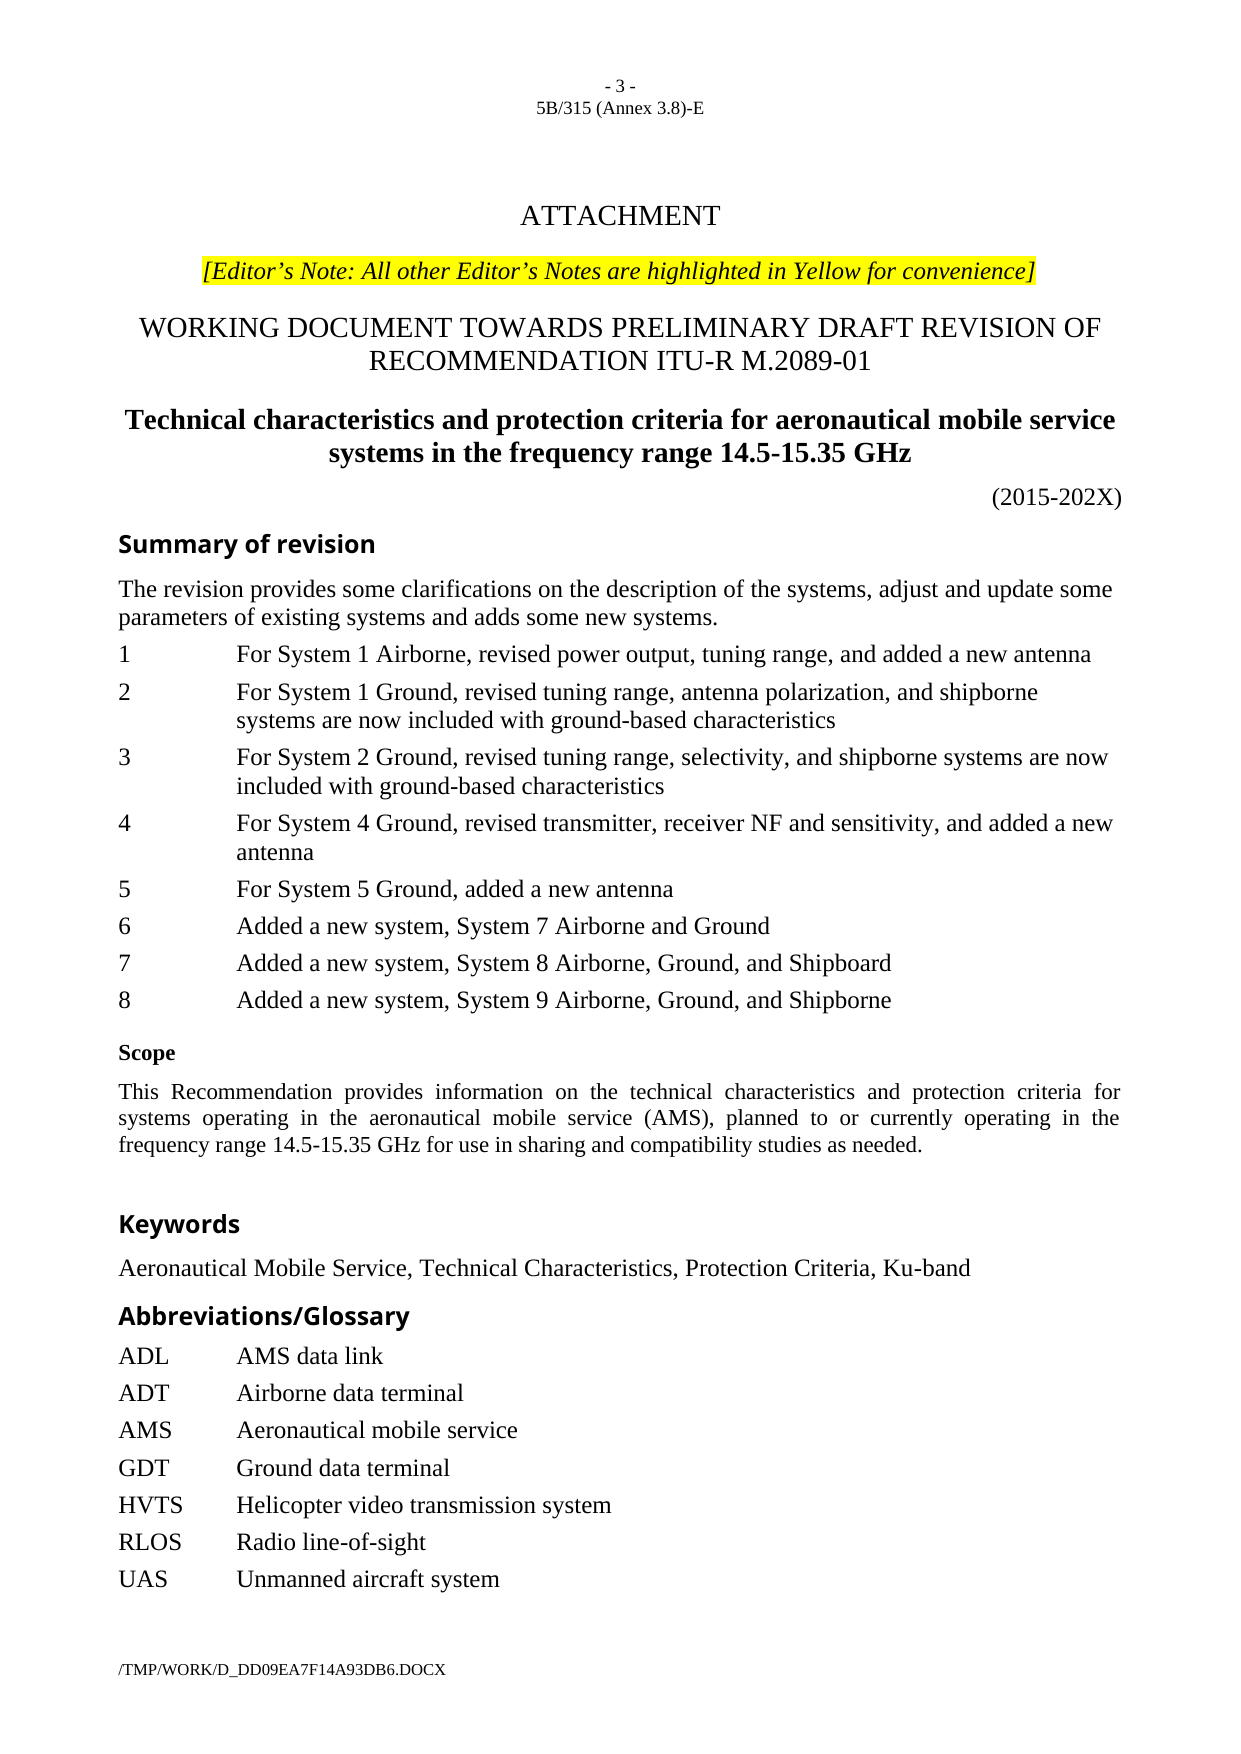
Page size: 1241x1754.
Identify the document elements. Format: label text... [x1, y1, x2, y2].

text RLOS Radio line-of-sight [118, 1527, 1122, 1556]
subtitle Keywords [118, 1207, 1122, 1241]
text AMS Aeronautical mobile service [118, 1416, 1122, 1444]
title Technical characteristics and protection criteria for aeronautical mobile service systems in the frequency range 14.5-15.35 GHz [118, 402, 1122, 469]
subtitle Abbreviations/Glossary [118, 1299, 1122, 1333]
text ATTACHMENT [118, 198, 1122, 231]
text GDT Ground data terminal [118, 1453, 1122, 1481]
text ADL AMS data link [118, 1341, 1122, 1370]
title WORKING DOCUMENT TOWARDS PRELIMINARY DRAFT REVISION OF RECOMMENDATION ITU-R M.2089- [118, 310, 1122, 377]
text (2015) [118, 482, 1122, 510]
text This Recommendation provides information on the technical characteristics and protection criteria for systems operating in the aeronautical mobile service (AMS), planned to or currently operating in the frequency range 14.5-15.35 GHz for use in sharing and compatibility studies as needed. [118, 1078, 1122, 1157]
text UAS Unmanned aircraft system [118, 1564, 1122, 1593]
text ADT Airborne data terminal [118, 1378, 1122, 1407]
subtitle Scope [118, 1039, 1122, 1065]
text Aeronautical Mobile Service, Technical Characteristics, Protection Criteria, Ku-band [118, 1253, 1122, 1282]
